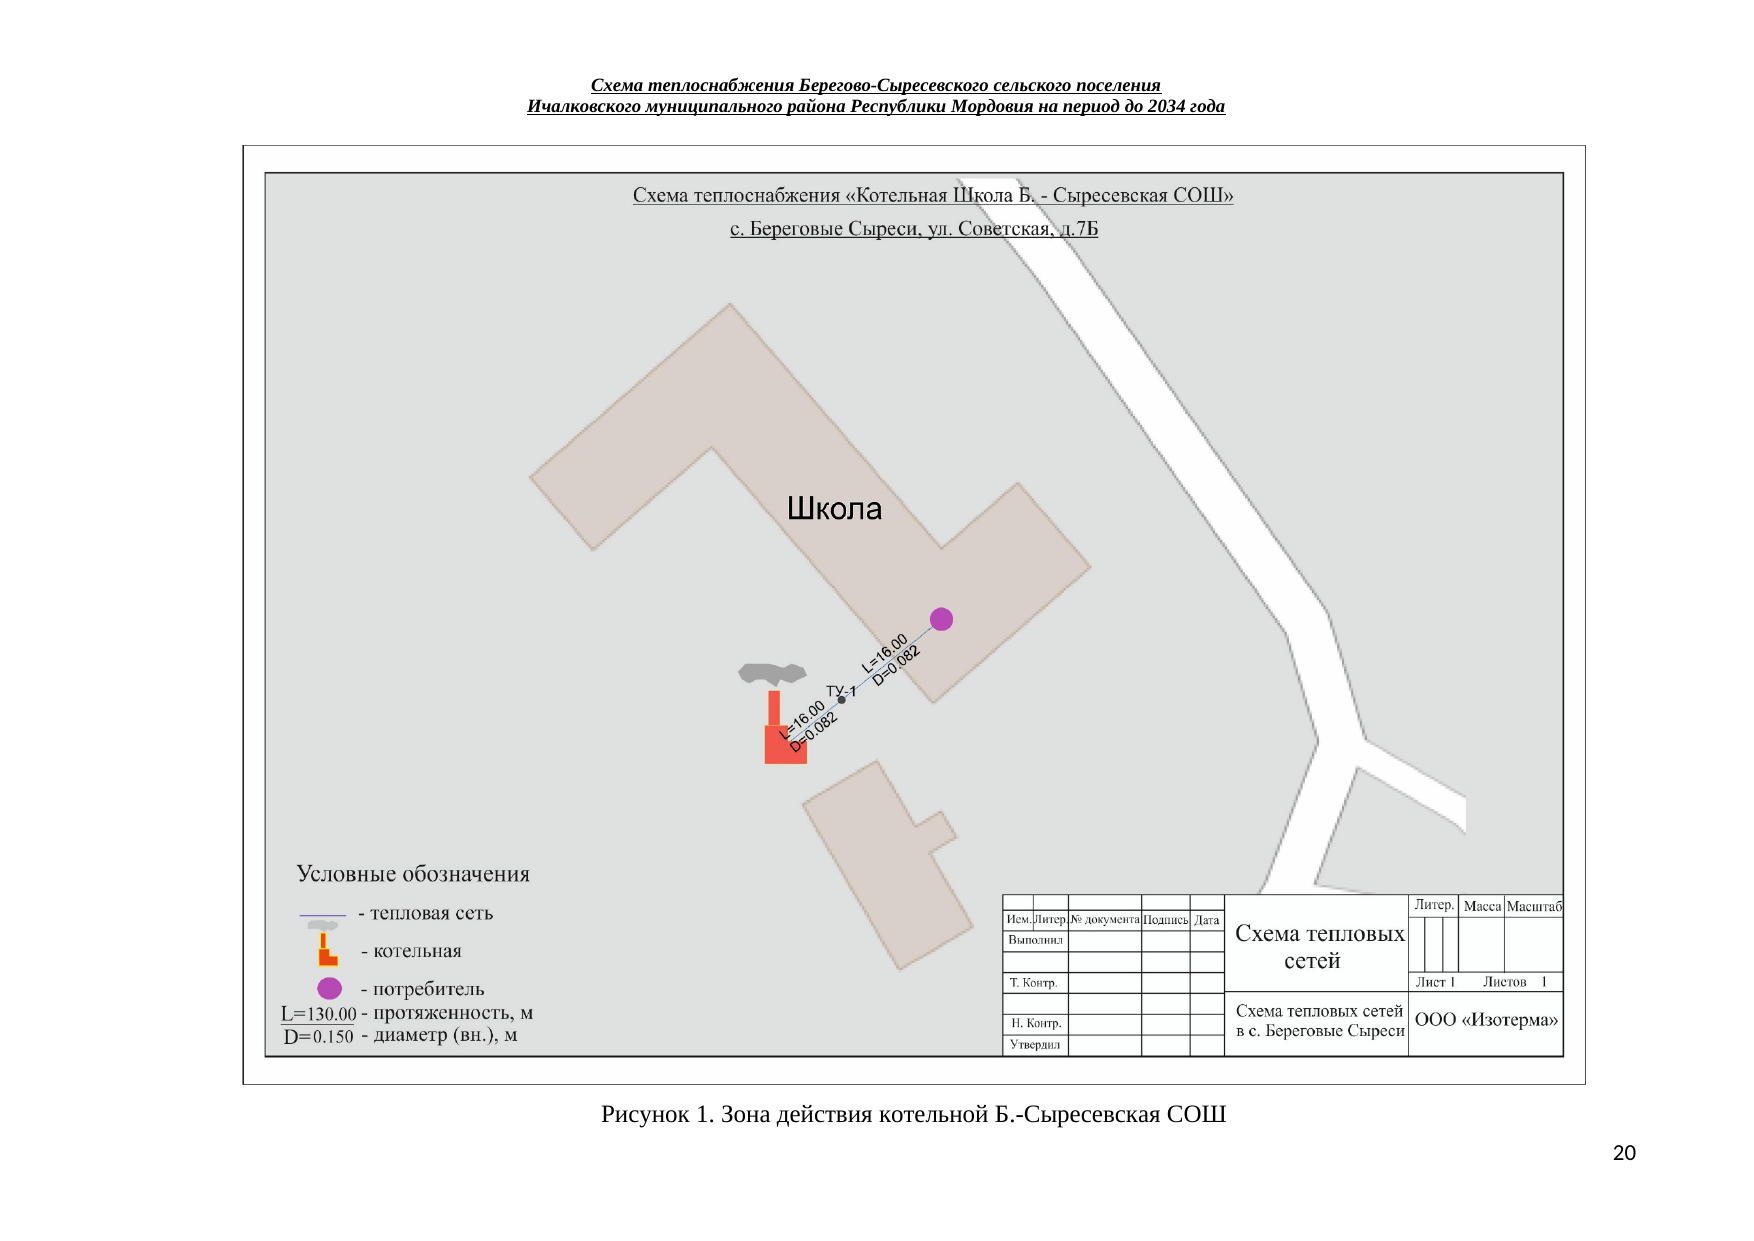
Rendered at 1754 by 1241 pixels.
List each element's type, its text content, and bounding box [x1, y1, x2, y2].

text Рисунок 1. Зона действия котельной Б.-Сыресевская СОШ [118, 1099, 1636, 1128]
picture [242, 145, 1586, 1085]
